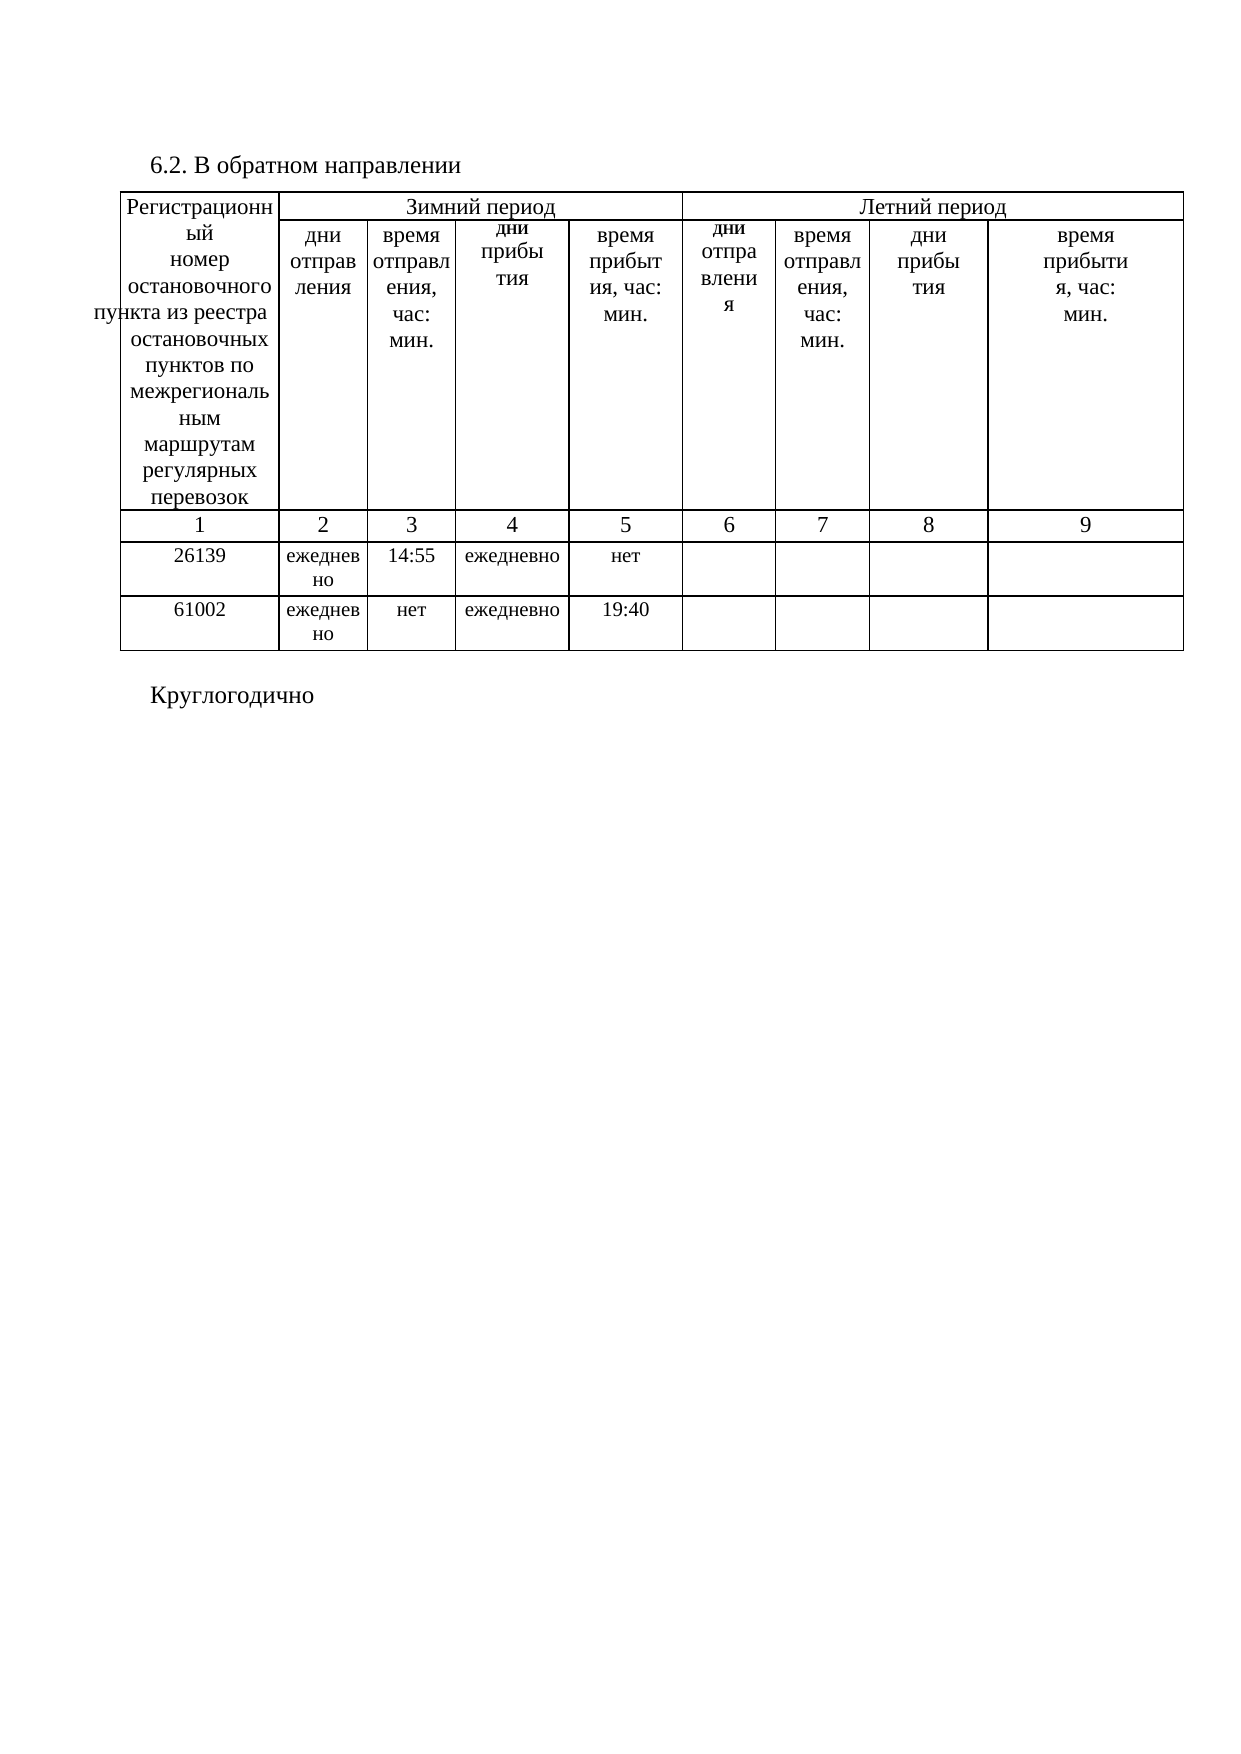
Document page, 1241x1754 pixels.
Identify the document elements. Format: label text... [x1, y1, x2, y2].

table_cell время прибыт ия, час: мин. [570, 221, 682, 509]
table_cell 26139 [121, 543, 278, 595]
table_cell [989, 543, 1183, 595]
table_cell 4 [456, 511, 568, 541]
table_cell время отправл ения, час: мин. [368, 221, 455, 509]
table_cell [870, 597, 987, 650]
table_cell 2 [280, 511, 367, 541]
table_cell ежедневно [280, 543, 367, 595]
table_cell ежедневно [456, 543, 568, 595]
text Круглогодично [150, 680, 1090, 709]
table_cell 5 [570, 511, 682, 541]
table_cell [683, 597, 775, 650]
table_cell [776, 543, 869, 595]
table_cell 6 [683, 511, 775, 541]
table_cell [989, 597, 1183, 650]
table_cell дни отправ ления [280, 221, 367, 509]
table_cell ДНИ прибы тия [456, 221, 568, 509]
table_cell время отправл ения, час: мин. [776, 221, 869, 509]
table_cell 19:40 [570, 597, 682, 650]
table_header Летний период [683, 193, 1183, 219]
table_cell 8 [870, 511, 987, 541]
table_cell [683, 543, 775, 595]
table_cell нет [368, 597, 455, 650]
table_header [121, 193, 278, 509]
table_cell 14:55 [368, 543, 455, 595]
table_cell ежедневно [280, 597, 367, 650]
table_cell [776, 597, 869, 650]
table_cell ежедневно [456, 597, 568, 650]
table_cell дни прибы тия [870, 221, 987, 509]
table_cell 9 [989, 511, 1183, 541]
table_cell 61002 [121, 597, 278, 650]
table_header Зимний период [280, 193, 682, 219]
text 6.2. В обратном направлении [150, 150, 1090, 179]
table_cell 1 [121, 511, 278, 541]
table_cell [870, 543, 987, 595]
table_cell 3 [368, 511, 455, 541]
table_cell нет [570, 543, 682, 595]
table_cell время прибыти я, час: мин. [989, 221, 1183, 509]
table_cell 7 [776, 511, 869, 541]
table_cell ДНИ отпра влени я [683, 221, 775, 509]
